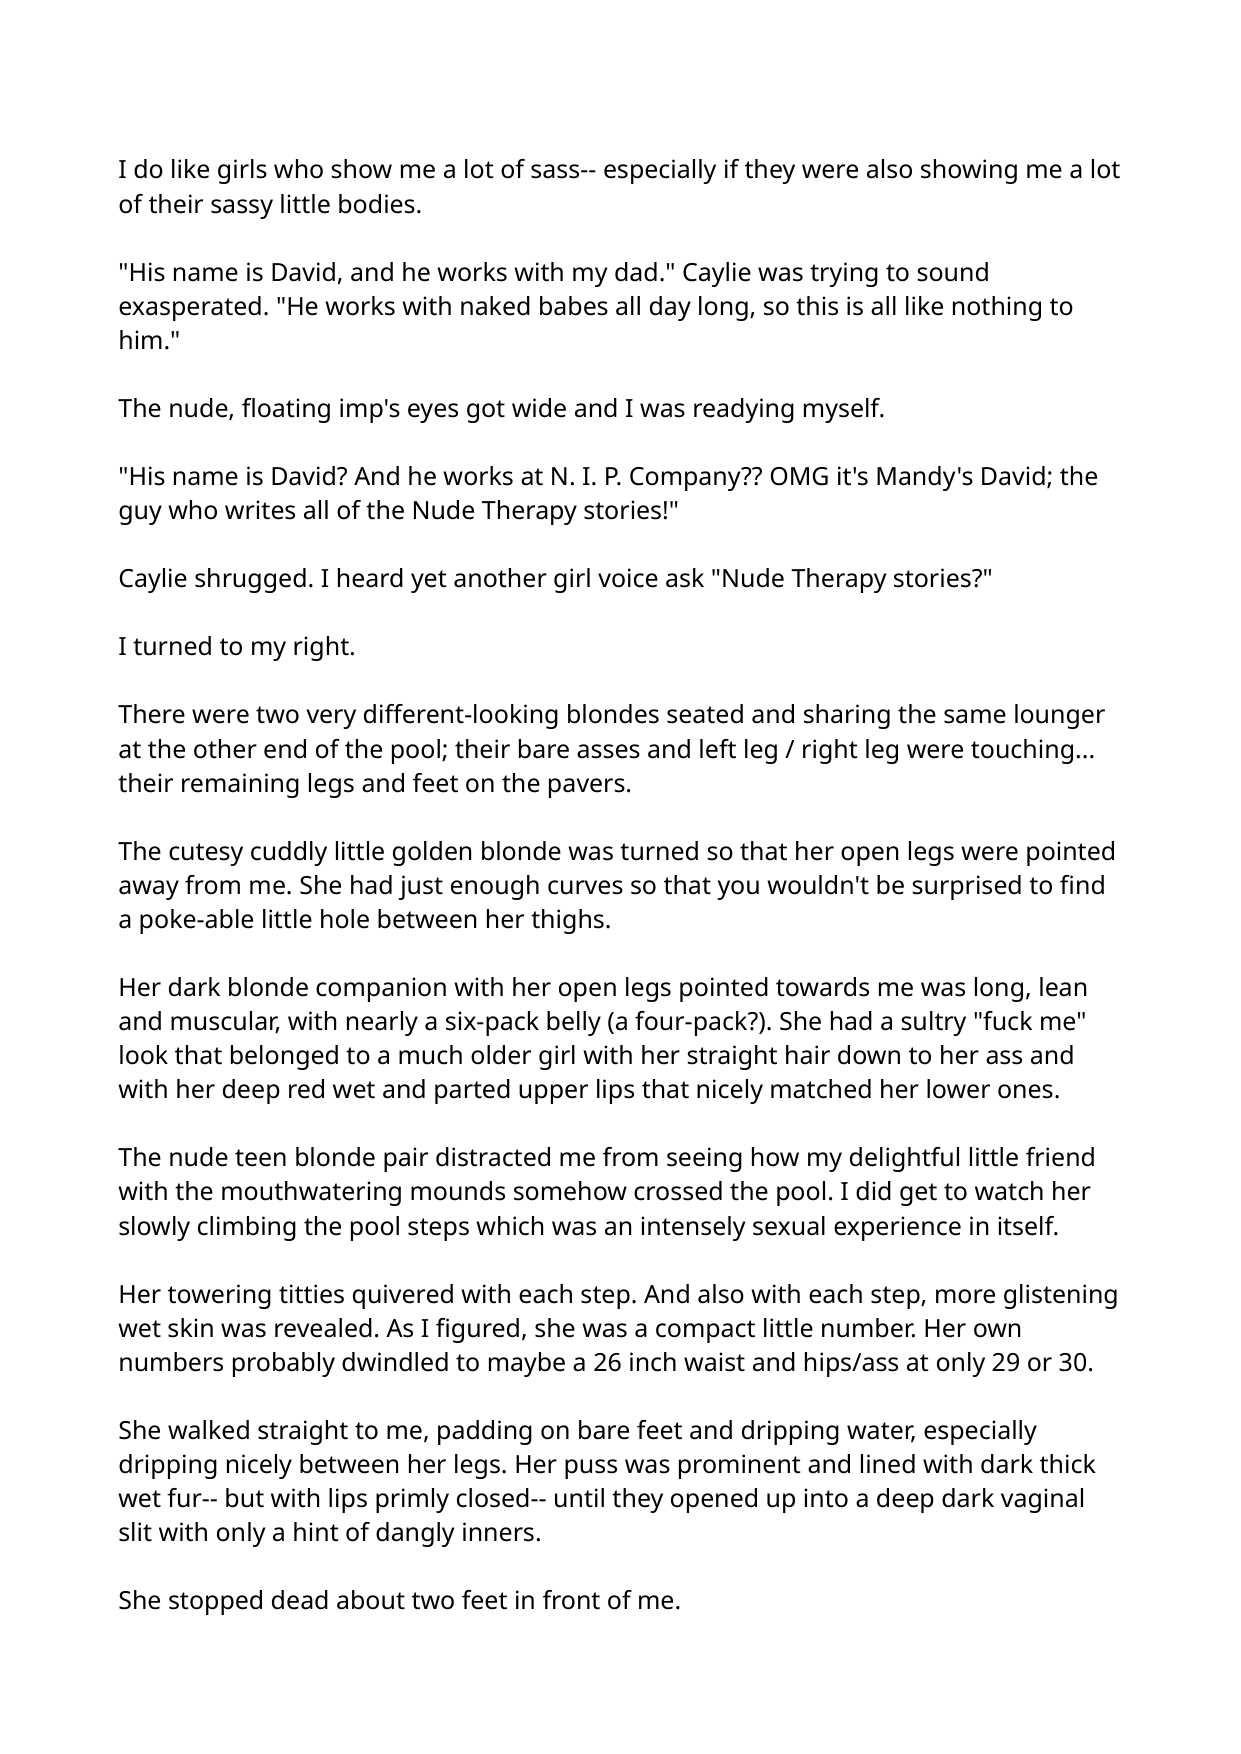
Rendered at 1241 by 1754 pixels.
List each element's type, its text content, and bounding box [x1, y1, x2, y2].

text The cutesy cuddly little golden blonde was turned so that her open legs were pointed away from me. She had just enough curves so that you wouldn't be surprised to find a poke-able little hole between her thighs. [118, 833, 1122, 936]
text The nude teen blonde pair distracted me from seeing how my delightful little friend with the mouthwatering mounds somehow crossed the pool. I did get to watch her slowly climbing the pool steps which was an intensely sexual experience in itself. [118, 1140, 1122, 1242]
text I do like girls who show me a lot of sass-- especially if they were also showing me a lot of their sassy little bodies. [118, 152, 1122, 220]
text Her dark blonde companion with her open legs pointed towards me was long, lean and muscular, with nearly a six-pack belly (a four-pack?). She had a sultry "fuck me" look that belonged to a much older girl with her straight hair down to her ass and with her deep red wet and parted upper lips that nicely matched her lower ones. [118, 970, 1122, 1106]
text "His name is David? And he works at N. I. P. Company?? OMG it's Mandy's David; the guy who writes all of the Nude Therapy stories!" [118, 459, 1122, 527]
text She stopped dead about two feet in front of me. [118, 1583, 1122, 1617]
text Caylie shrugged. I heard yet another girl voice ask "Nude Therapy stories?" [118, 561, 1122, 595]
text "His name is David, and he works with my dad." Caylie was trying to sound exasperated. "He works with naked babes all day long, so this is all like nothing to him." [118, 254, 1122, 357]
text I turned to my right. [118, 629, 1122, 663]
text The nude, floating imp's eyes got wide and I was readying myself. [118, 391, 1122, 425]
text She walked straight to me, padding on bare feet and dripping water, especially dripping nicely between her legs. Her puss was prominent and lined with dark thick wet fur-- but with lips primly closed-- until they opened up into a deep dark vaginal slit with only a hint of dangly inners. [118, 1412, 1122, 1549]
text Her towering titties quivered with each step. And also with each step, more glistening wet skin was revealed. As I figured, she was a compact little number. Her own numbers probably dwindled to maybe a 26 inch waist and hips/ass at only 29 or 30. [118, 1276, 1122, 1378]
text There were two very different-looking blondes seated and sharing the same lounger at the other end of the pool; their bare asses and left leg / right leg were touching... their remaining legs and feet on the pavers. [118, 697, 1122, 799]
